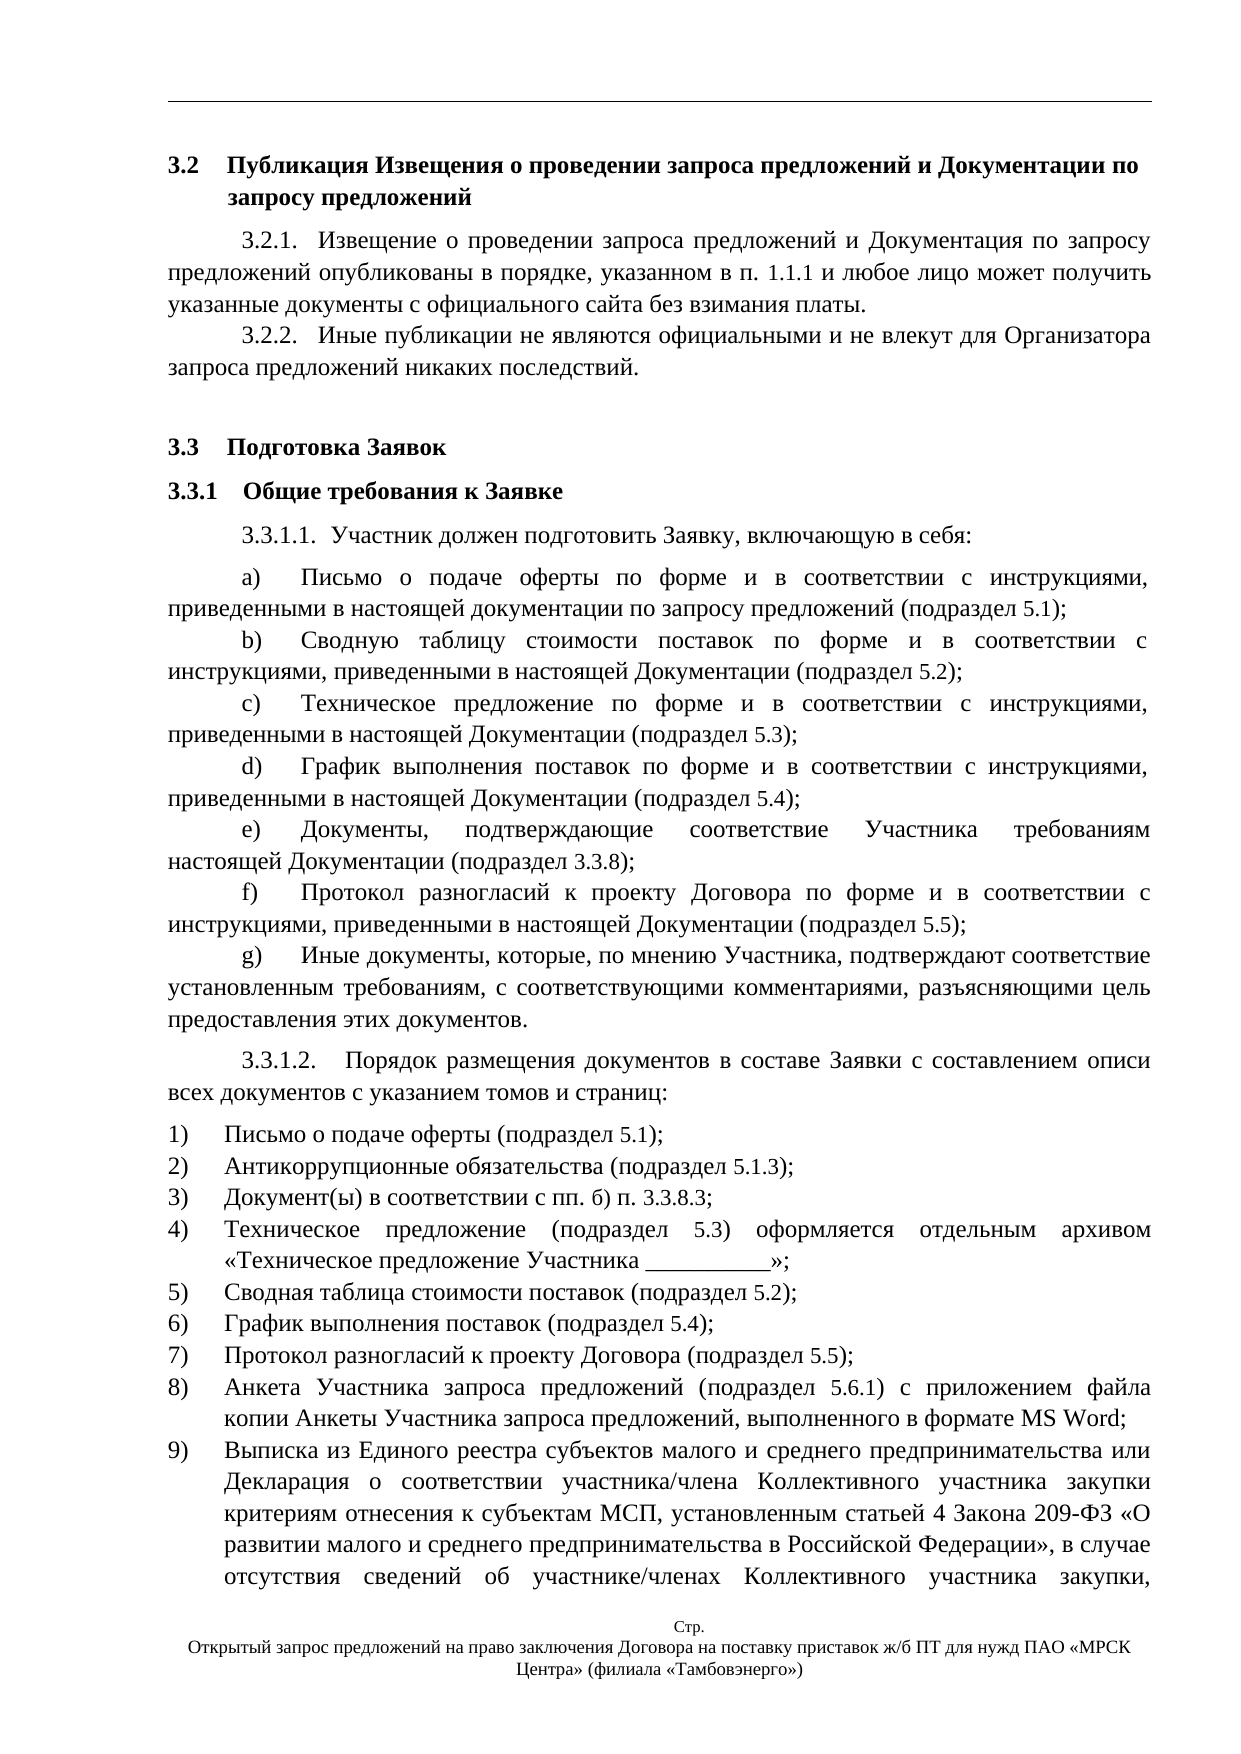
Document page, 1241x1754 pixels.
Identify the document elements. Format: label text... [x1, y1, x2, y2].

list Письмо о подаче оферты по форме и в соответствии с инструкциями, приведенными в настоящей документации по запросу предложений (подраздел 5.1); [168, 562, 1148, 622]
list Протокол разногласий к проекту Договора (подраздел 5.5); [168, 1340, 1152, 1369]
list Антикоррупционные обязательства (подраздел 5.1.3); [168, 1151, 1152, 1179]
list Извещение о проведении запроса предложений и Документация по запросу предложений опубликованы в порядке, указанном в п. 1.1.1 и любое лицо может получить указанные документы с официального сайта без взимания платы. [168, 226, 1152, 317]
list Техническое предложение (подраздел 5.3) оформляется отдельным архивом «Техническое предложение Участника __________»; [168, 1214, 1152, 1274]
list Порядок размещения документов в составе Заявки с составлением описи всех документов с указанием томов и страниц: [168, 1046, 1152, 1106]
list Протокол разногласий к проекту Договора по форме и в соответствии с инструкциями, приведенными в настоящей Документации (подраздел 5.5); [168, 877, 1151, 938]
subtitle Публикация Извещения о проведении запроса предложений и Документации по запросу предложений [168, 150, 1152, 210]
list Сводная таблица стоимости поставок (подраздел 5.2); [168, 1277, 1152, 1306]
subtitle Подготовка Заявок [168, 432, 1152, 460]
list Документы, подтверждающие соответствие Участника требованиям настоящей Документации (подраздел 3.3.8); [168, 814, 1151, 874]
subtitle Общие требования к Заявке [168, 476, 1152, 504]
list Техническое предложение по форме и в соответствии с инструкциями, приведенными в настоящей Документации (подраздел 5.3); [168, 688, 1148, 748]
list Иные публикации не являются официальными и не влекут для Организатора запроса предложений никаких последствий. [168, 320, 1152, 381]
list Письмо о подаче оферты (подраздел 5.1); [168, 1119, 1152, 1148]
list График выполнения поставок (подраздел 5.4); [168, 1308, 1152, 1337]
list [168, 1435, 1152, 1590]
list Иные документы, которые, по мнению Участника, подтверждают соответствие установленным требованиям, с соответствующими комментариями, разъясняющими цель предоставления этих документов. [168, 941, 1152, 1032]
list Участник должен подготовить Заявку, включающую в себя: [168, 520, 1152, 548]
list Сводную таблицу стоимости поставок по форме и в соответствии с инструкциями, приведенными в настоящей Документации (подраздел 5.2); [168, 625, 1148, 685]
list Документ(ы) в соответствии с пп. б) п. 3.3.8.3; [168, 1182, 1152, 1211]
list График выполнения поставок по форме и в соответствии с инструкциями, приведенными в настоящей Документации (подраздел 5.4); [168, 751, 1149, 811]
list Анкета Участника запроса предложений (подраздел 5.6.1) с приложением файла копии Анкеты Участника запроса предложений, выполненного в формате MS Word; [168, 1372, 1152, 1432]
